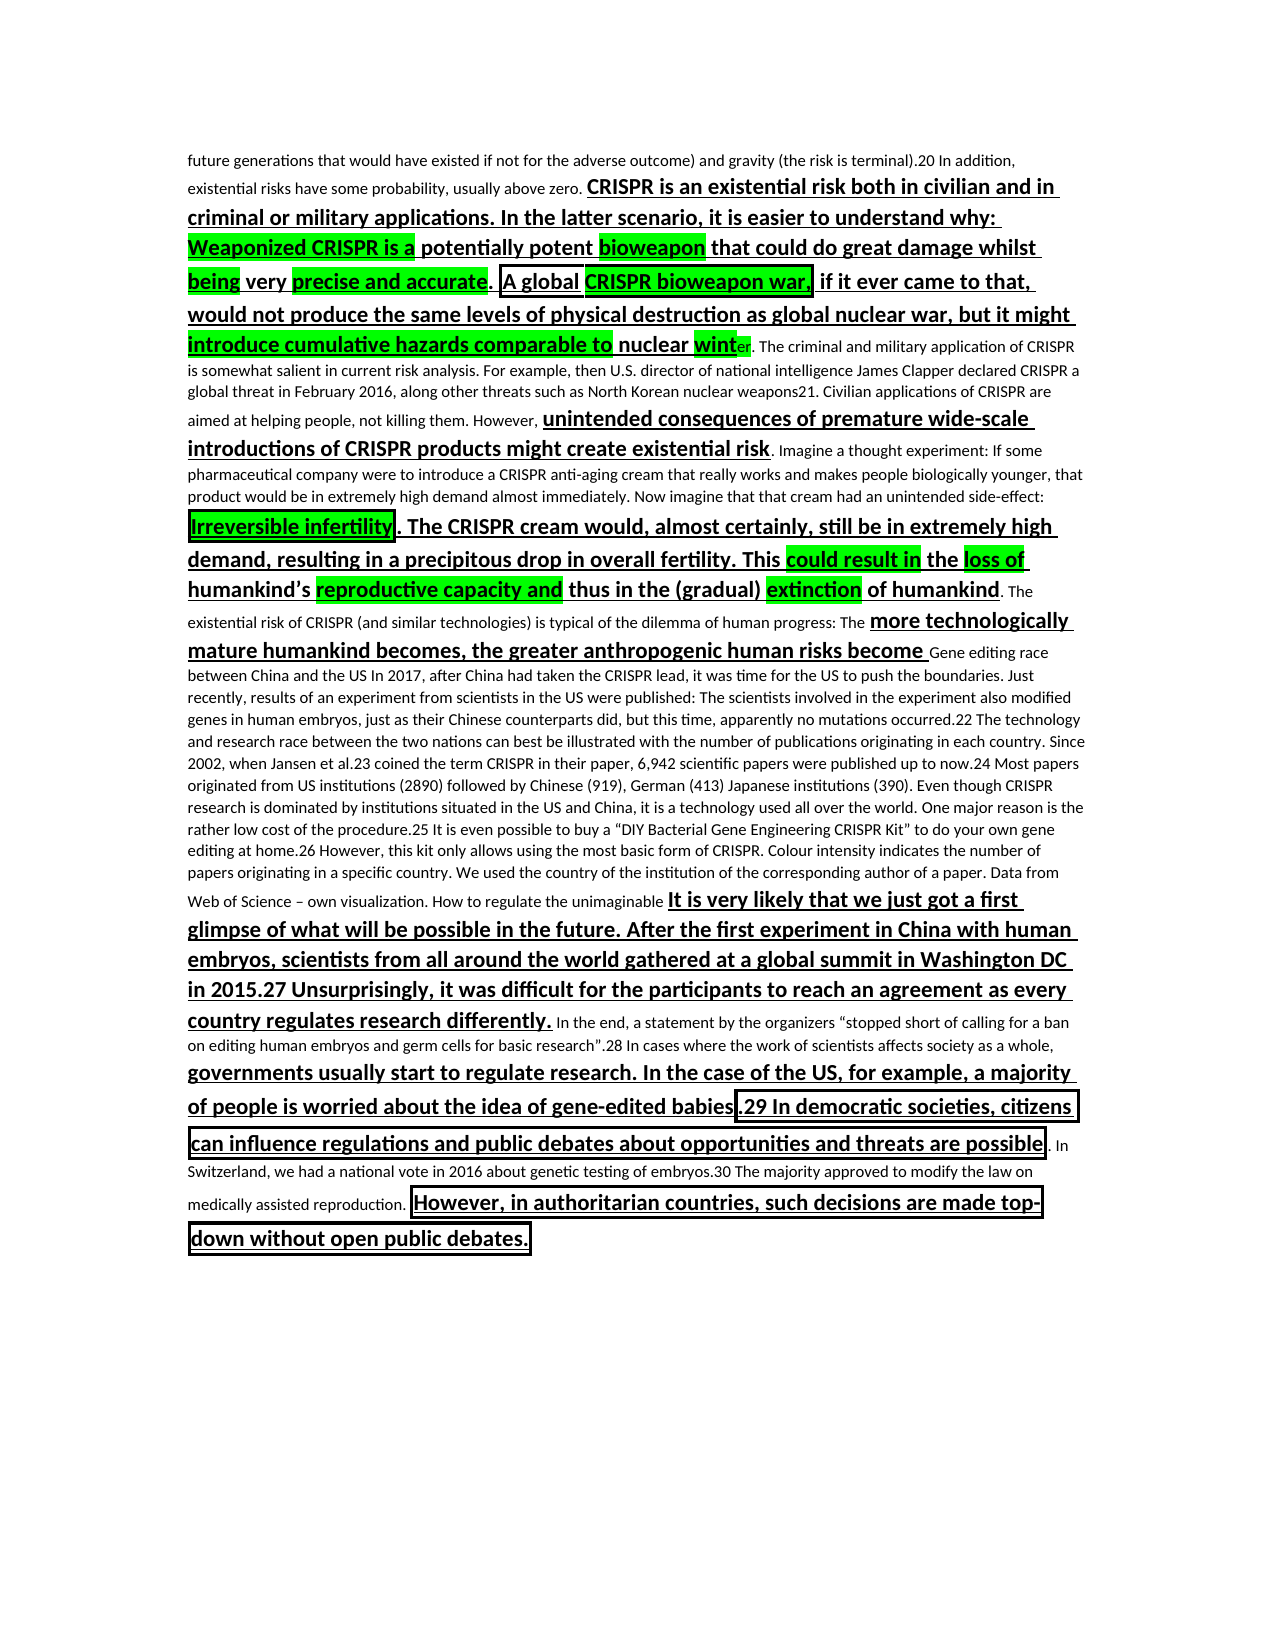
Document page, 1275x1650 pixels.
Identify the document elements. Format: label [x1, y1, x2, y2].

text [187, 150, 1087, 1256]
